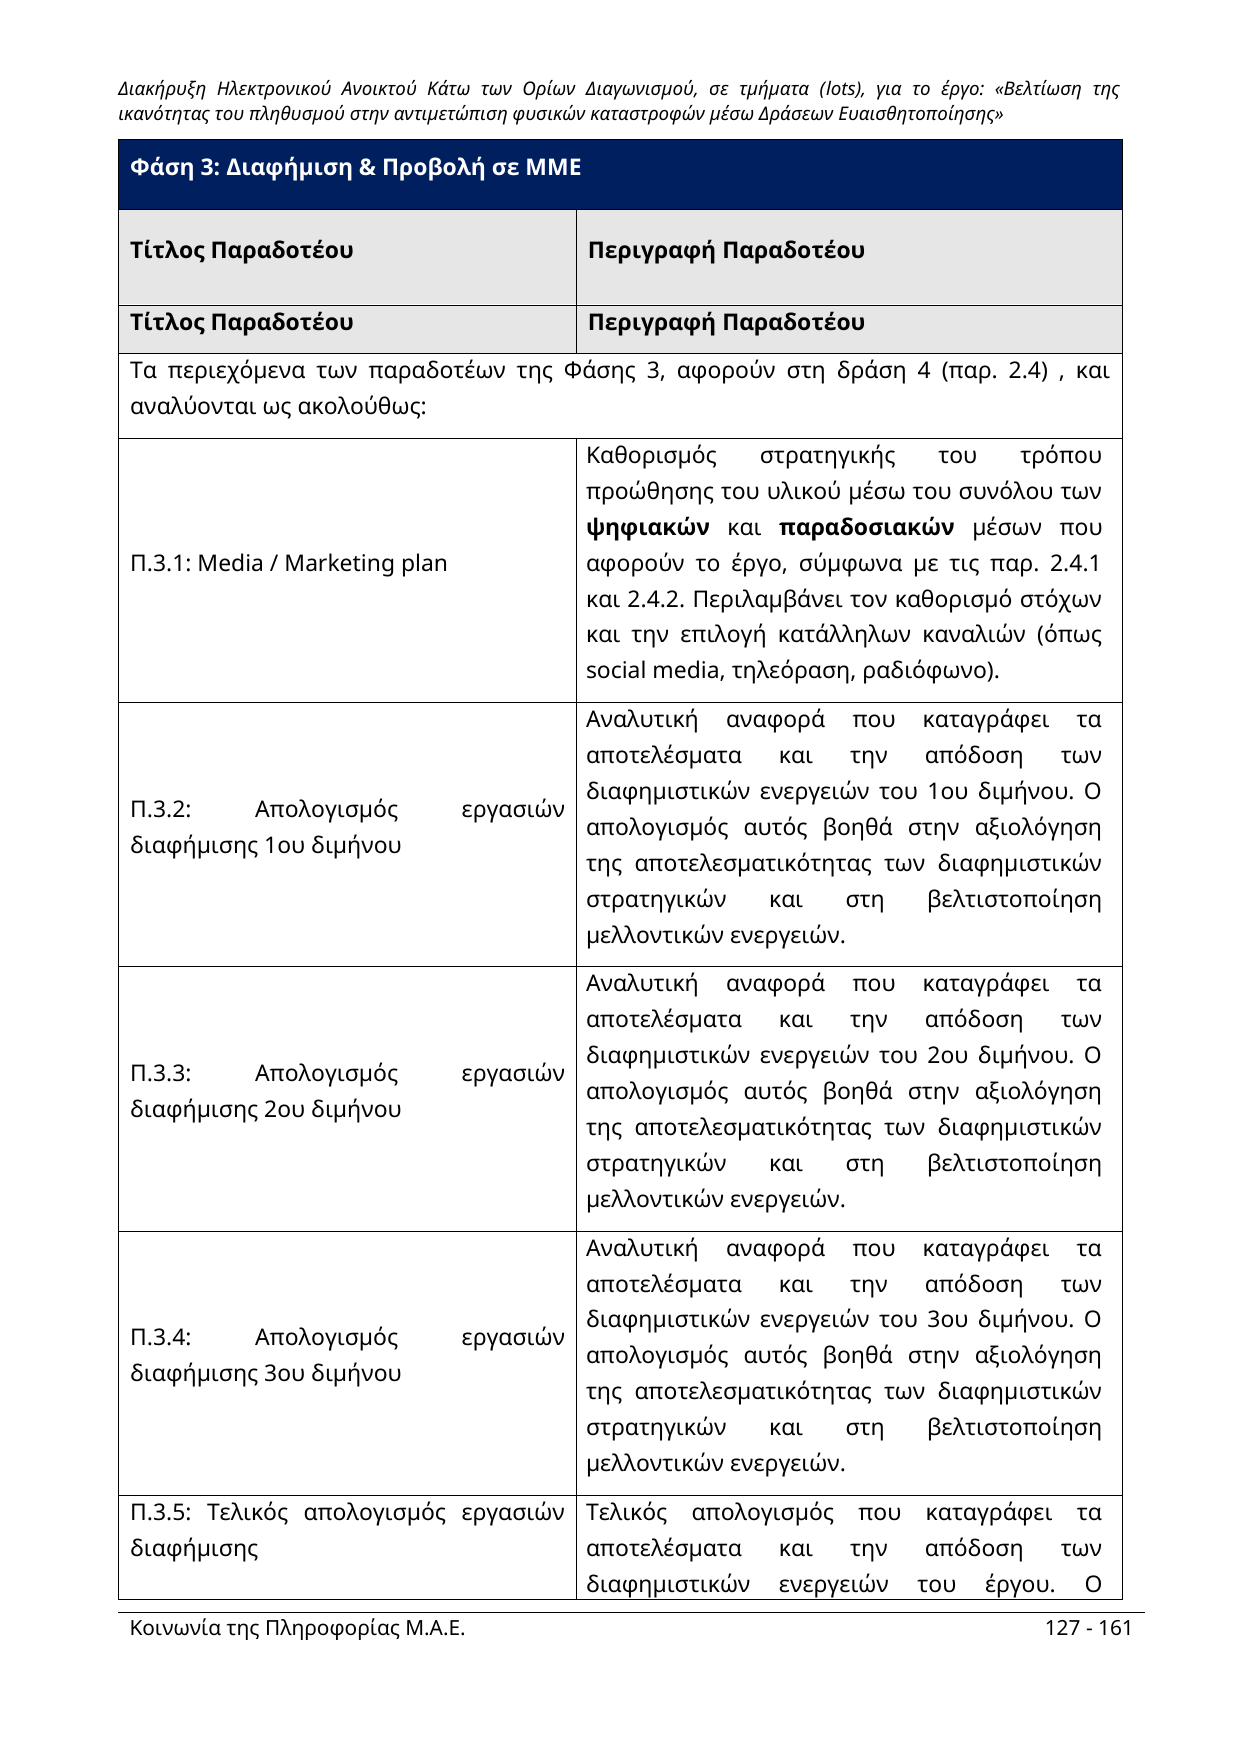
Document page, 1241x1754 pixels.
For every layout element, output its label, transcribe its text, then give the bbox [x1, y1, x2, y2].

table_cell Περιγραφή Παραδοτέου [577, 210, 1122, 304]
table_cell Αναλυτική αναφορά που καταγράφει τα αποτελέσματα και την απόδοση των διαφημιστικών ενεργειών του 3ου διμήνου. Ο απολογισμός αυτός βοηθά στην αξιολόγηση της αποτελεσματικότητας των διαφημιστικών στρατηγικών και στη βελτιστοποίηση μελλοντικών ενεργειών. [577, 1232, 1122, 1495]
table_cell Καθορισμός στρατηγικής του τρόπου προώθησης του υλικού μέσω του συνόλου των ψηφιακών και παραδοσιακών μέσων που αφορούν το έργο, σύμφωνα με τις παρ. 2.4.1 και 2.4.2. Περιλαμβάνει τον καθορισμό στόχων και την επιλογή κατάλληλων καναλιών (όπως social media, τηλεόραση, ραδιόφωνο). [577, 439, 1122, 702]
table_cell Περιγραφή Παραδοτέου [577, 306, 1122, 353]
table_cell Π.3.4: Απολογισμός εργασιών διαφήμισης 3ου διμήνου [119, 1232, 576, 1495]
table_cell Αναλυτική αναφορά που καταγράφει τα αποτελέσματα και την απόδοση των διαφημιστικών ενεργειών του 1ου διμήνου. Ο απολογισμός αυτός βοηθά στην αξιολόγηση της αποτελεσματικότητας των διαφημιστικών στρατηγικών και στη βελτιστοποίηση μελλοντικών ενεργειών. [577, 703, 1122, 966]
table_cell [577, 1496, 1122, 1599]
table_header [119, 140, 1122, 209]
table_cell Τίτλος Παραδοτέου [119, 210, 576, 304]
table_cell Αναλυτική αναφορά που καταγράφει τα αποτελέσματα και την απόδοση των διαφημιστικών ενεργειών του 2ου διμήνου. Ο απολογισμός αυτός βοηθά στην αξιολόγηση της αποτελεσματικότητας των διαφημιστικών στρατηγικών και στη βελτιστοποίηση μελλοντικών ενεργειών. [577, 967, 1122, 1231]
table_cell Π.3.1: Media / Marketing plan [119, 439, 576, 702]
table_cell Π.3.2: Απολογισμός εργασιών διαφήμισης 1ου διμήνου [119, 703, 576, 966]
table_cell Τα περιεχόμενα των παραδοτέων της Φάσης 3, αφορούν στη δράση 4 (παρ. 2.4) , και αναλύονται ως ακολούθως: [119, 354, 1122, 438]
table_cell Τίτλος Παραδοτέου [119, 306, 576, 353]
table_cell Π.3.3: Απολογισμός εργασιών διαφήμισης 2ου διμήνου [119, 967, 576, 1231]
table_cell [119, 1496, 576, 1599]
